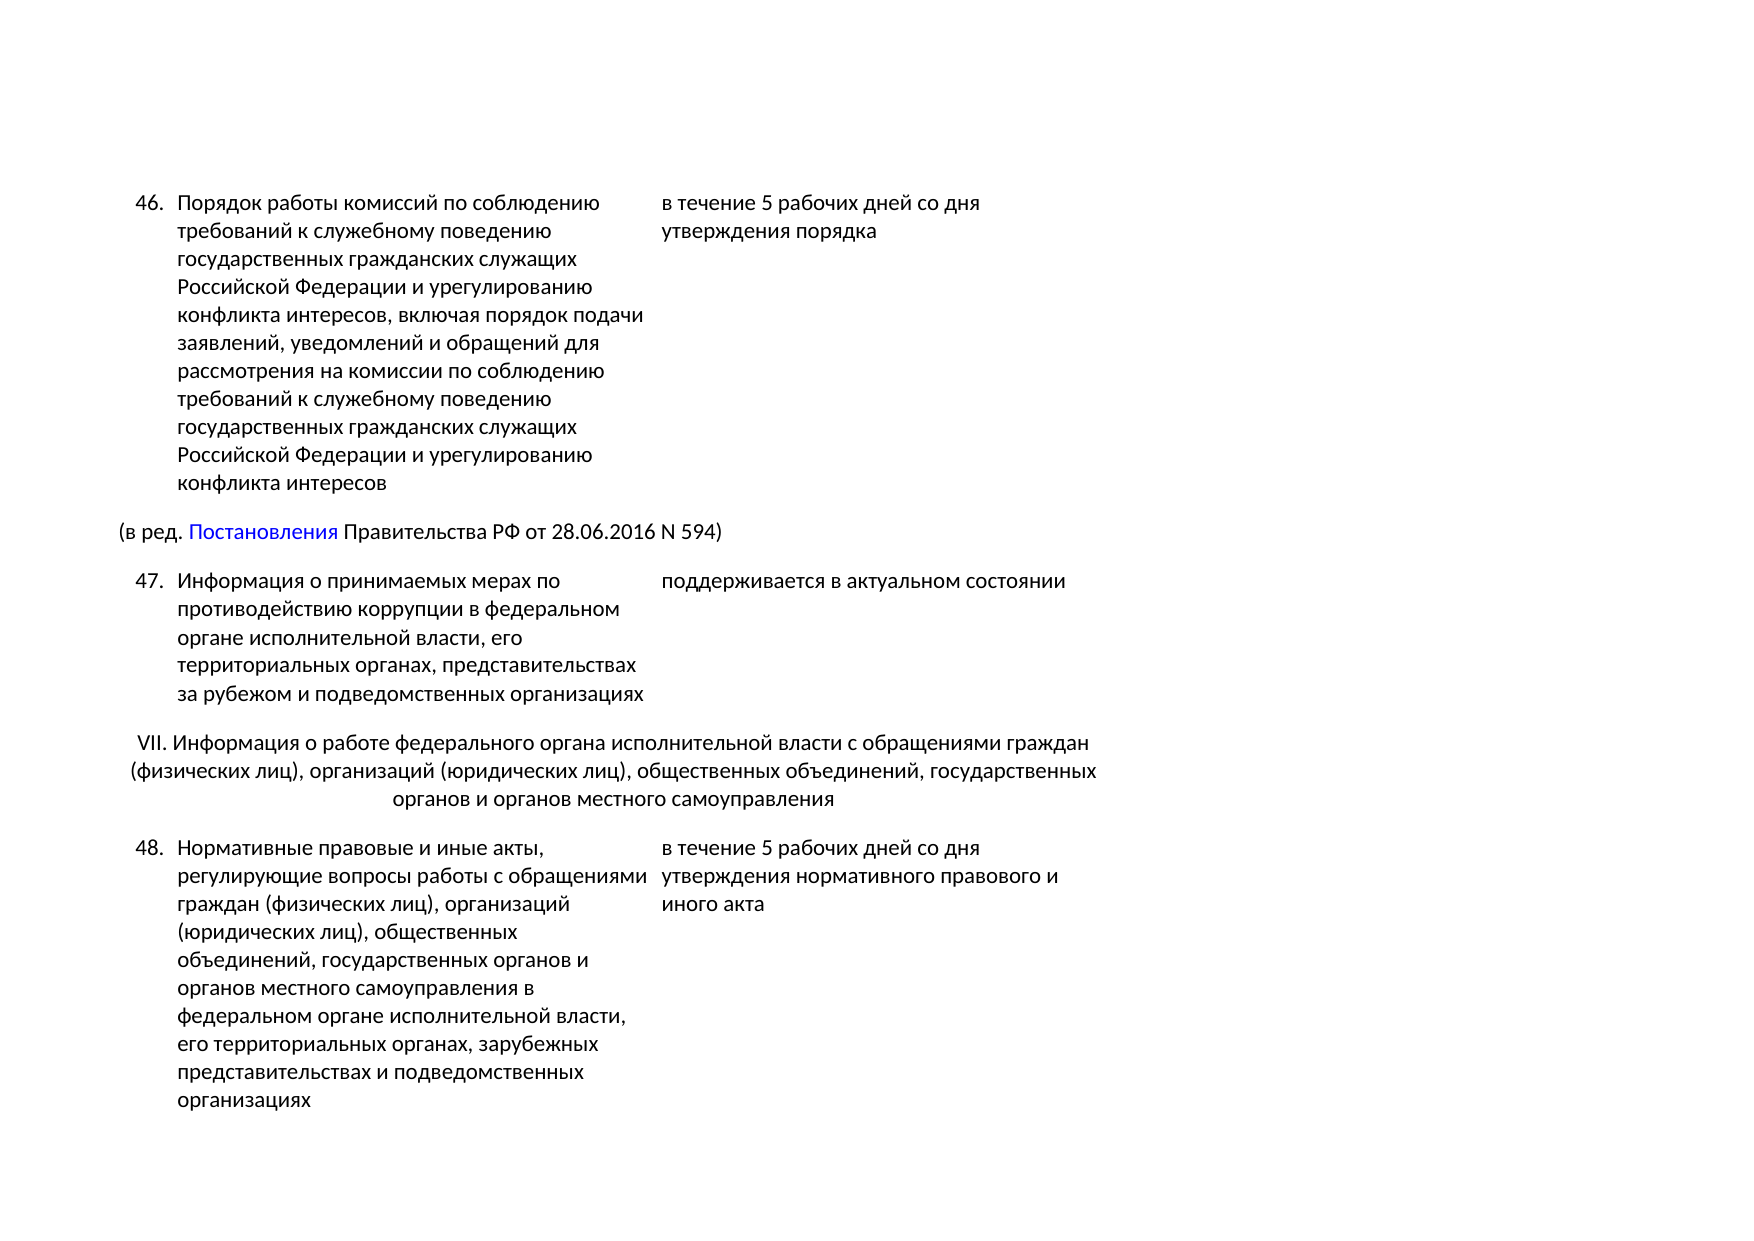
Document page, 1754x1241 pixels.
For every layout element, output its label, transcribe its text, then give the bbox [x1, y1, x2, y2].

table_cell Информация о принимаемых мерах по противодействию коррупции в федеральном органе исполнительной власти, его территориальных органах, представительствах за рубежом и подведомственных организациях [171, 556, 655, 717]
table_cell Нормативные правовые и иные акты, регулирующие вопросы работы с обращениями граждан (физических лиц), организаций (юридических лиц), общественных объединений, государственных органов и органов местного самоуправления в федеральном органе исполнительной власти, его территориальных органах, зарубежных представительствах и подведомственных организациях [171, 823, 655, 1124]
table_cell (в ред. Постановления Правительства РФ от 28.06.2016 N 594) [112, 507, 1116, 556]
table_cell 47. [112, 556, 171, 717]
table_cell Порядок работы комиссий по соблюдению требований к служебному поведению государственных гражданских служащих Российской Федерации и урегулированию конфликта интересов, включая порядок подачи заявлений, уведомлений и обращений для рассмотрения на комиссии по соблюдению требований к служебному поведению государственных гражданских служащих Российской Федерации и урегулированию конфликта интересов [171, 177, 655, 507]
table_cell 46. [112, 177, 171, 507]
table_cell 48. [112, 823, 171, 1124]
table_cell VII. Информация о работе федерального органа исполнительной власти с обращениями граждан (физических лиц), организаций (юридических лиц), общественных объединений, государственных органов и органов местного самоуправления [112, 717, 1116, 823]
table_cell в течение 5 рабочих дней со дня утверждения нормативного правового и иного акта [655, 823, 1116, 1124]
table_cell поддерживается в актуальном состоянии [655, 556, 1116, 717]
table_cell в течение 5 рабочих дней со дня утверждения порядка [655, 177, 1116, 507]
